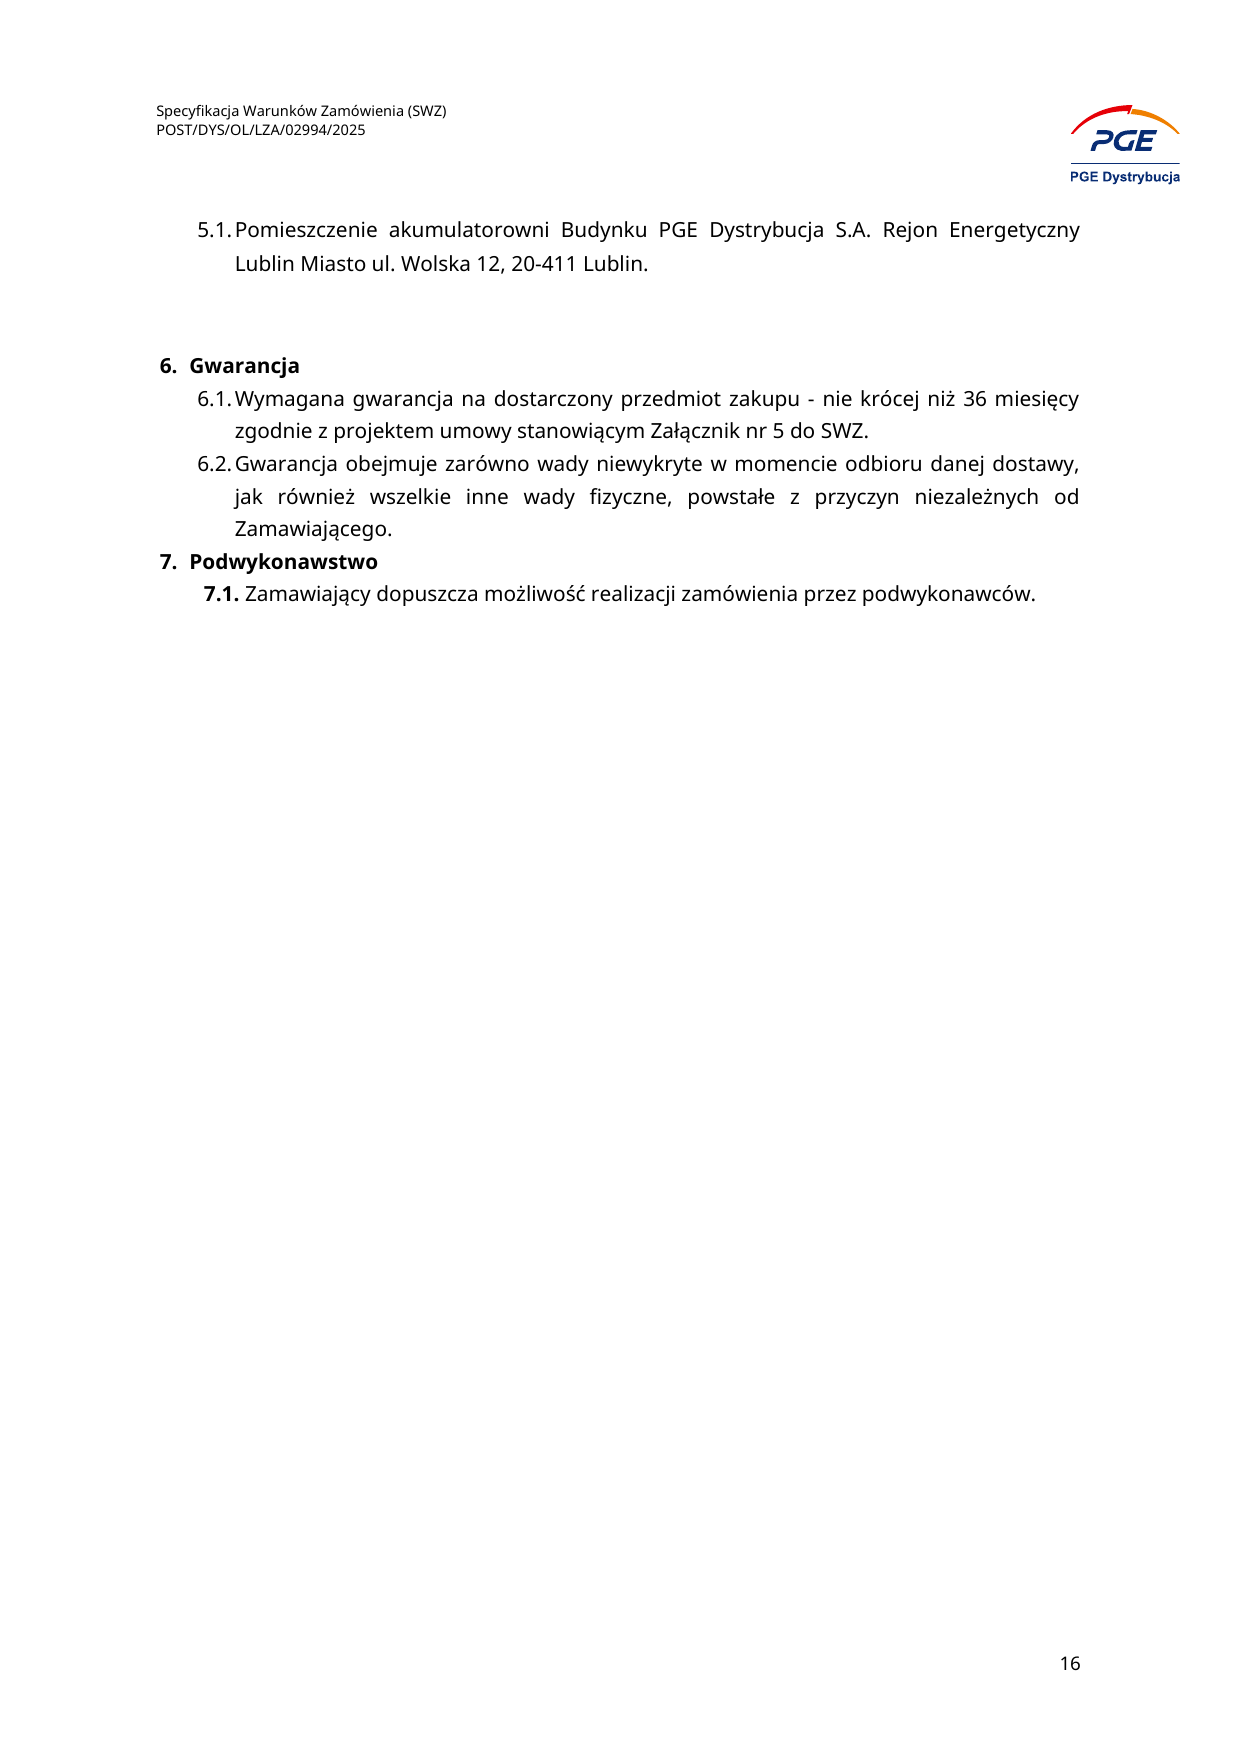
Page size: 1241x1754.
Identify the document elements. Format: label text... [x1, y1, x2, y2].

text 7.1. Zamawiający dopuszcza możliwość realizacji zamówienia przez podwykonawców. [159, 579, 1081, 608]
list Wymagana gwarancja na dostarczony przedmiot zakupu - nie krócej niż 36 miesięcy zgodnie z projektem umowy stanowiącym Załącznik nr 5 do SWZ. [197, 384, 1081, 445]
list Gwarancja [159, 351, 1081, 380]
list Gwarancja obejmuje zarówno wady niewykryte w momencie odbioru danej dostawy, jak również wszelkie inne wady fizyczne, powstałe z przyczyn niezależnych od Zamawiającego. [197, 449, 1081, 543]
list Pomieszczenie akumulatorowni Budynku PGE Dystrybucja S.A. Rejon Energetyczny Lublin Miasto ul. Wolska 12, 20-411 Lublin. [197, 215, 1081, 278]
list Podwykonawstwo [159, 547, 1081, 575]
